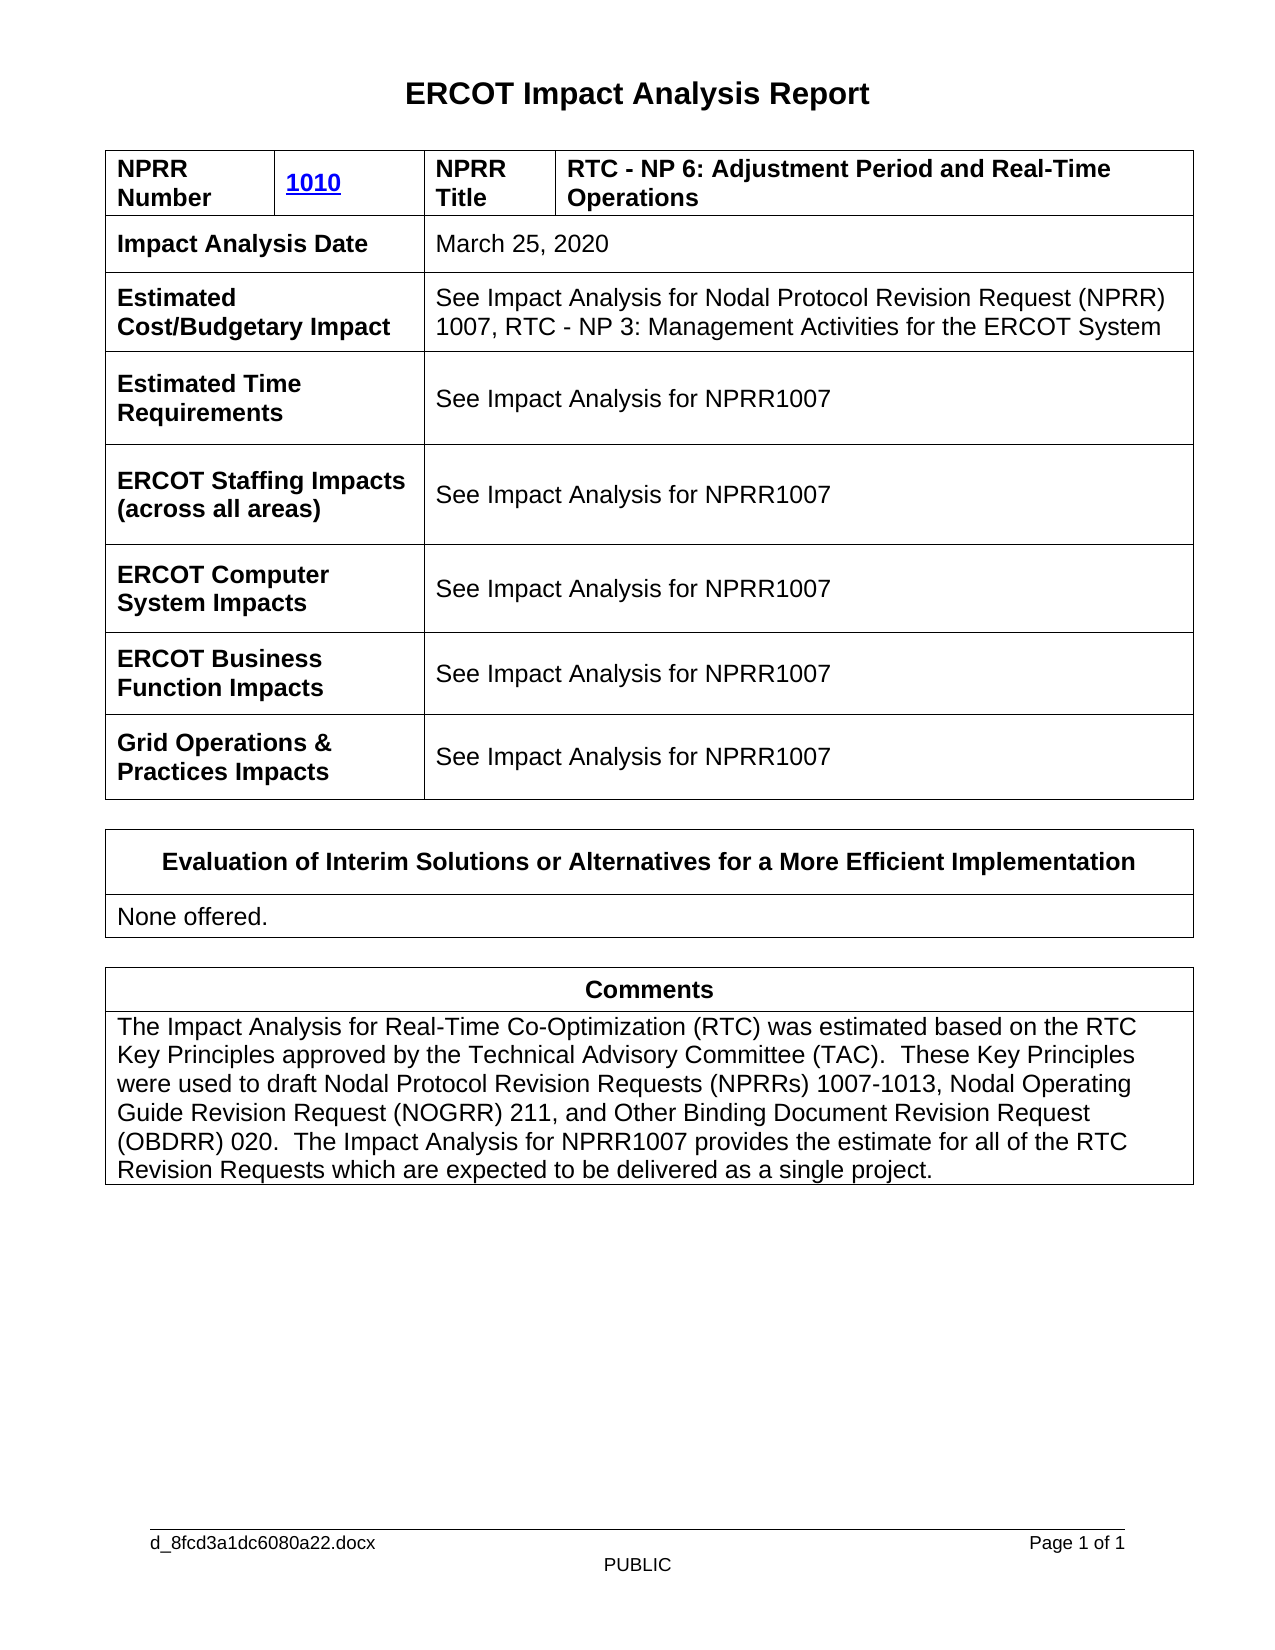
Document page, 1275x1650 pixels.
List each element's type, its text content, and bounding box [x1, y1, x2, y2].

table_cell See Impact Analysis for NPRR1007 [425, 633, 1193, 713]
table_cell Estimated Time Requirements [106, 352, 424, 444]
table_cell See Impact Analysis for Nodal Protocol Revision Request (NPRR) 1007, RTC - NP 3: Management Activities for the ERCOT System [425, 273, 1193, 351]
table_header Comments [106, 968, 1193, 1011]
table_header NPRR Title [425, 151, 555, 214]
table_cell See Impact Analysis for NPRR1007 [425, 715, 1193, 799]
table_header RTC - NP 6: Adjustment Period and Real-Time Operations [556, 151, 1193, 214]
table_cell See Impact Analysis for NPRR1007 [425, 352, 1193, 444]
table_cell See Impact Analysis for NPRR1007 [425, 545, 1193, 632]
table_header NPRR Number [106, 151, 274, 214]
table_cell ERCOT Staffing Impacts (across all areas) [106, 445, 424, 544]
table_cell Impact Analysis Date [106, 216, 424, 272]
table_cell None offered. [106, 895, 1193, 937]
table_header Evaluation of Interim Solutions or Alternatives for a More Efficient Implementation [106, 830, 1193, 894]
table_cell ERCOT Business Function Impacts [106, 633, 424, 713]
table_cell ERCOT Computer System Impacts [106, 545, 424, 632]
table_cell Grid Operations & Practices Impacts [106, 715, 424, 799]
table_cell March 25, 2020 [425, 216, 1193, 272]
table_cell See Impact Analysis for NPRR1007 [425, 445, 1193, 544]
table_cell The Impact Analysis for Real-Time Co-Optimization (RTC) was estimated based on the RTC Key Principles approved by the Technical Advisory Committee (TAC). These Key Principles were used to draft Nodal Protocol Revision Requests (NPRRs) 1007-1013, Nodal Operating Guide Revision Request (NOGRR) 211, and Other Binding Document Revision Request (OBDRR) 020. The Impact Analysis for NPRR1007 provides the estimate for all of the RTC Revision Requests which are expected to be delivered as a single project. [106, 1012, 1193, 1184]
table_cell Estimated Cost/Budgetary Impact [106, 273, 424, 351]
table_header 1010 [275, 151, 424, 214]
